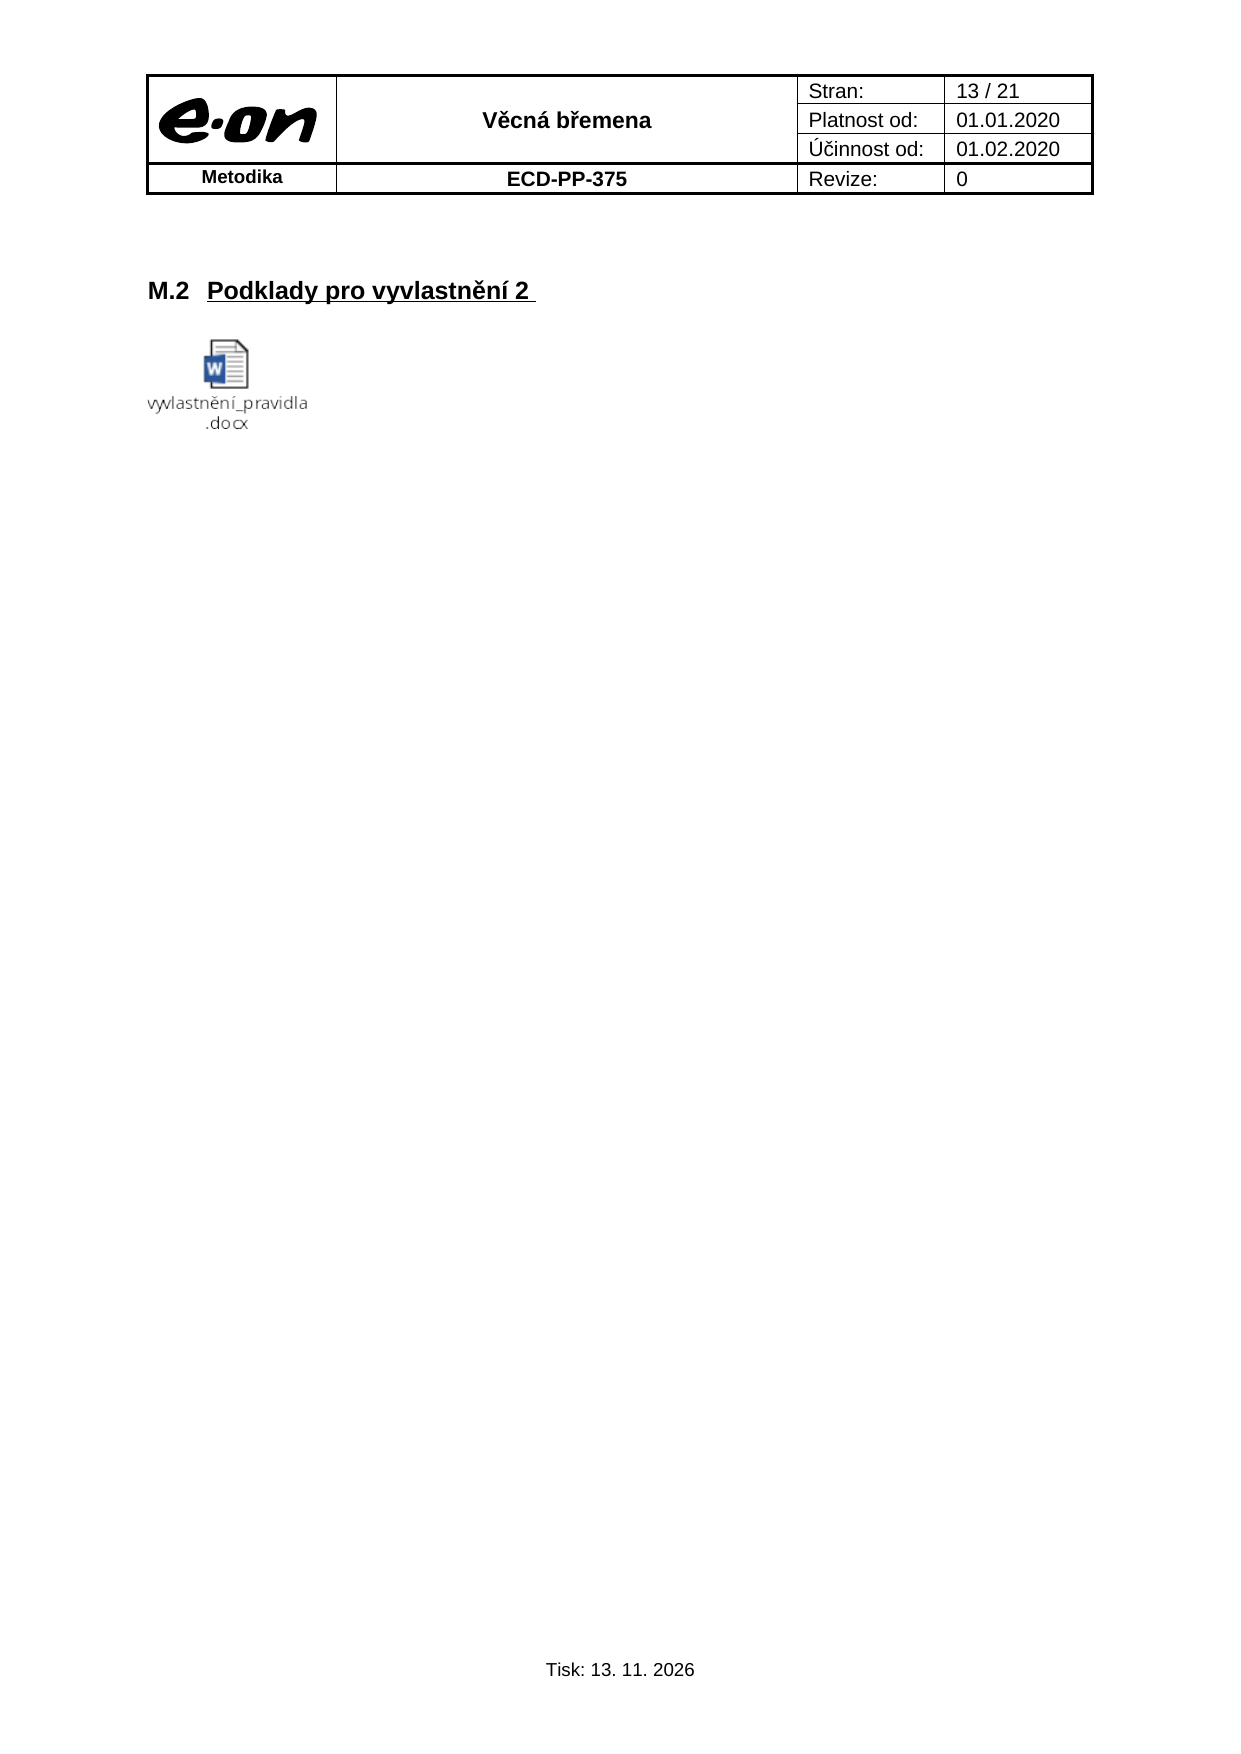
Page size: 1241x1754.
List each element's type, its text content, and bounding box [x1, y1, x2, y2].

list Podklady pro vyvlastnění 2 [148, 276, 1092, 305]
